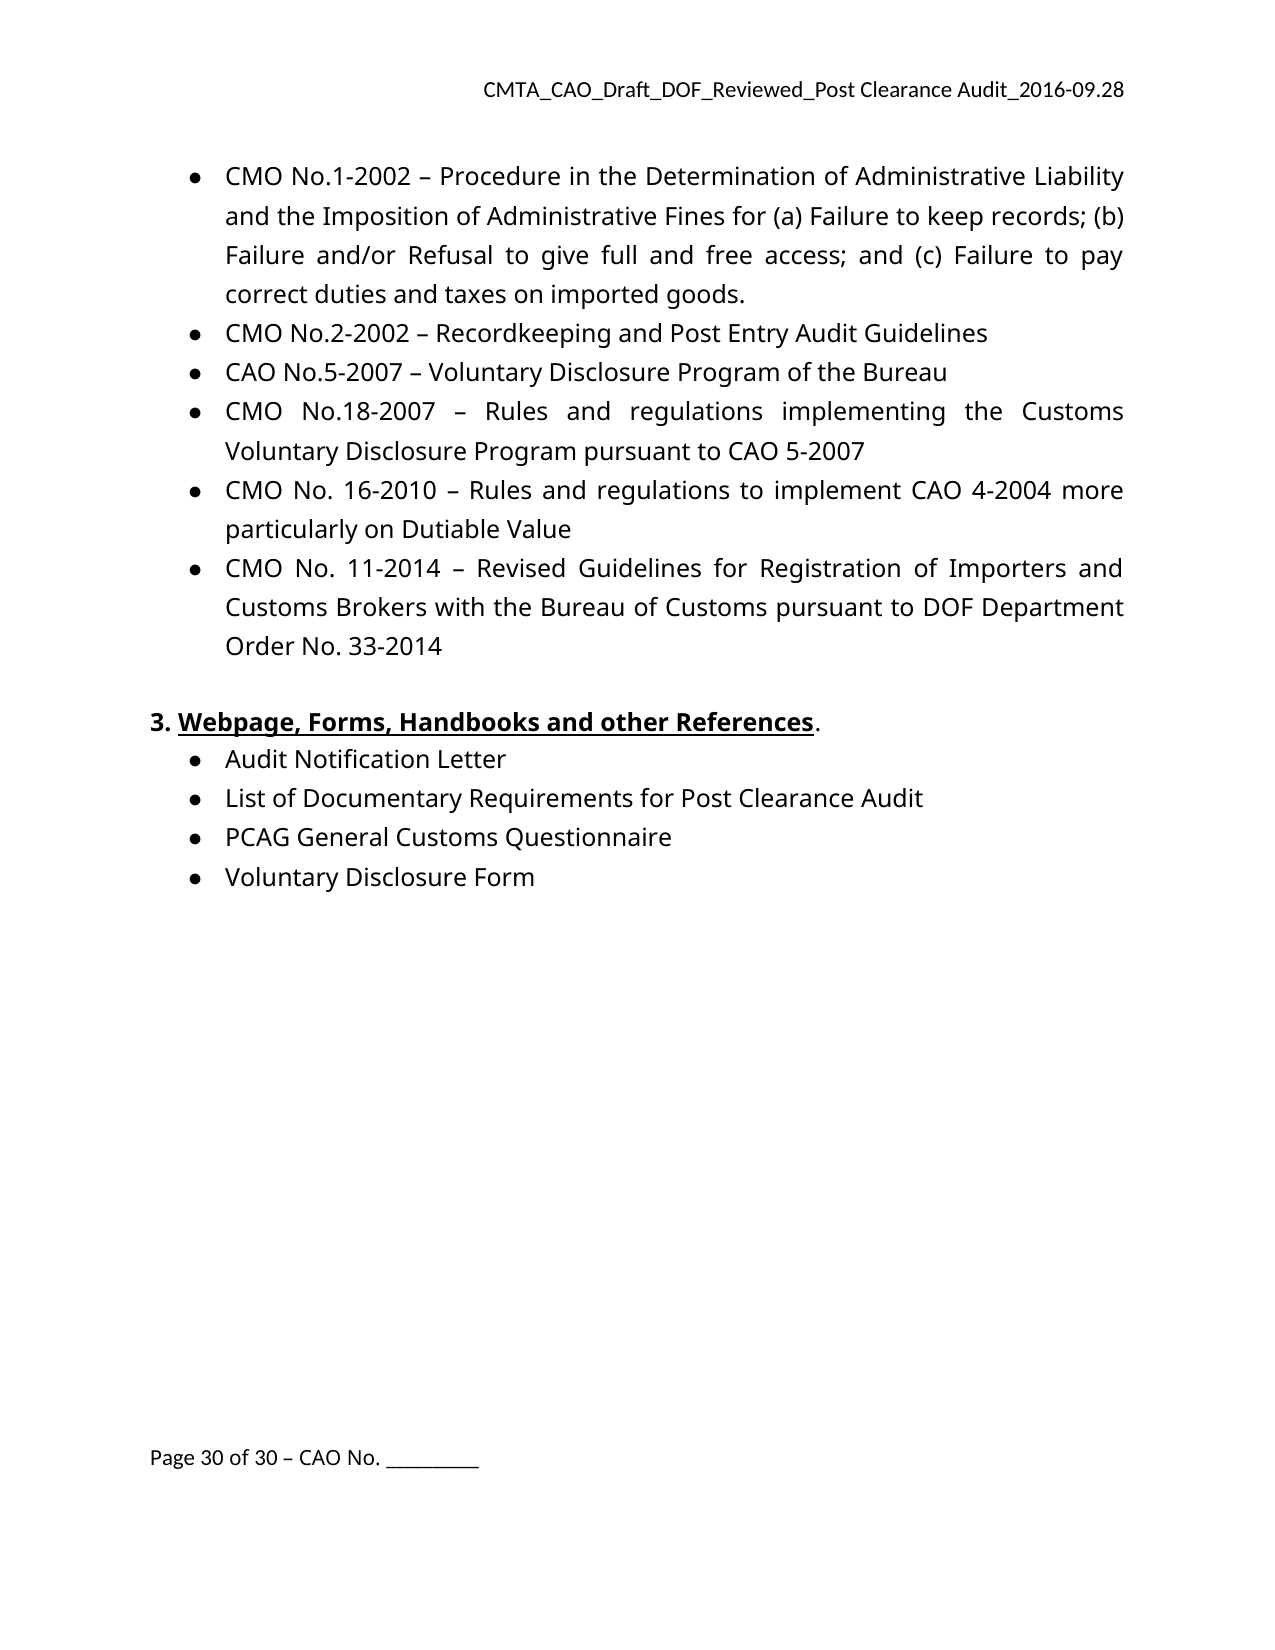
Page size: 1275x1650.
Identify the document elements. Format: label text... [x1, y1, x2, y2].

list Audit Notification Letter [187, 742, 1125, 776]
list CMO No.1-2002 – Procedure in the Determination of Administrative Liability and the Imposition of Administrative Fines for (a) Failure to keep records; (b) Failure and/or Refusal to give full and free access; and (c) Failure to pay correct duties and taxes on imported goods. [187, 159, 1125, 311]
list Voluntary Disclosure Form [187, 859, 1125, 893]
list List of Documentary Requirements for Post Clearance Audit [187, 781, 1125, 815]
list CMO No. 11-2014 – Revised Guidelines for Registration of Importers and Customs Brokers with the Bureau of Customs pursuant to DOF Department Order No. 33-2014 [187, 551, 1125, 663]
list CMO No.18-2007 – Rules and regulations implementing the Customs Voluntary Disclosure Program pursuant to CAO 5-2007 [187, 394, 1125, 467]
text 3. Webpage, Forms, Handbooks and other References. [150, 705, 1125, 739]
list CMO No.2-2002 – Recordkeeping and Post Entry Audit Guidelines [187, 316, 1125, 350]
list CMO No. 16-2010 – Rules and regulations to implement CAO 4-2004 more particularly on Dutiable Value [187, 472, 1125, 546]
list CAO No.5-2007 – Voluntary Disclosure Program of the Bureau [187, 355, 1125, 389]
list PCAG General Customs Questionnaire [187, 820, 1125, 854]
